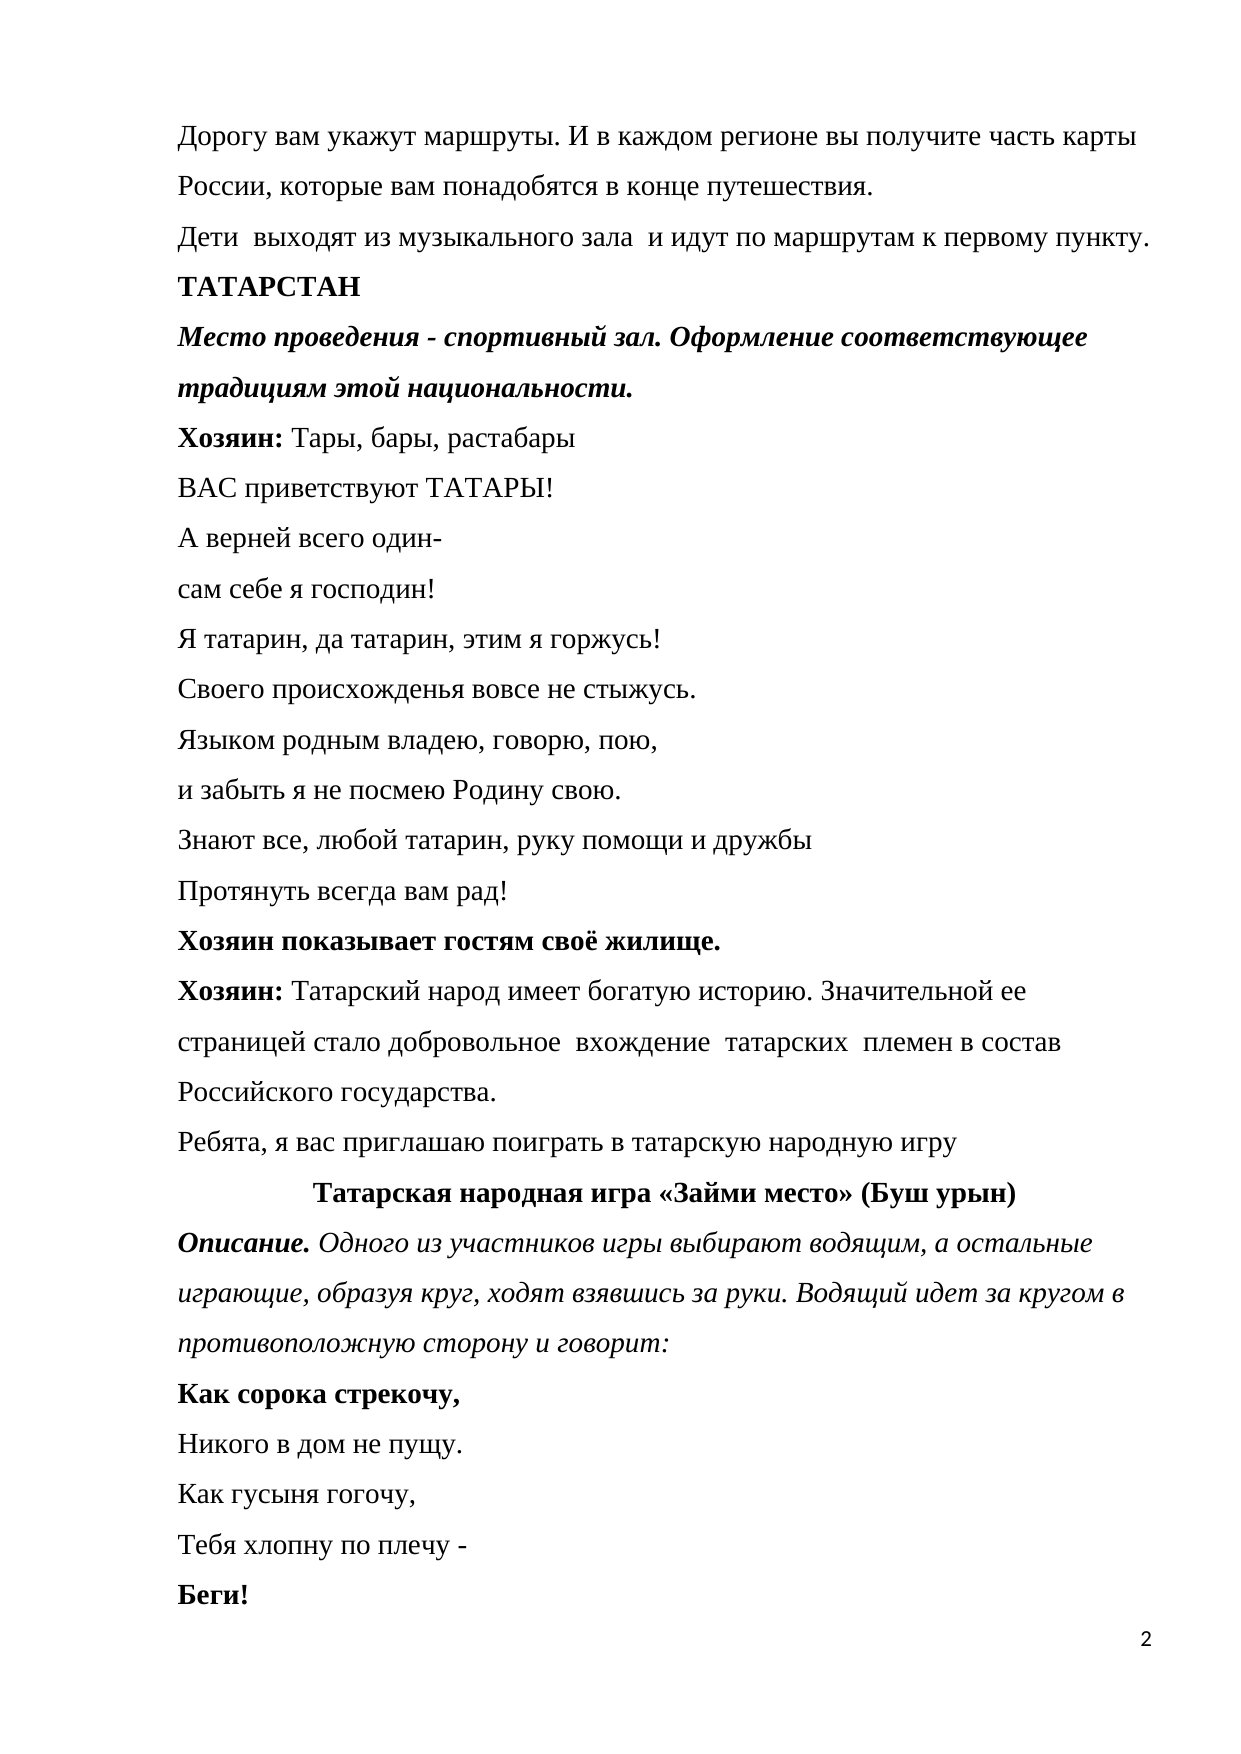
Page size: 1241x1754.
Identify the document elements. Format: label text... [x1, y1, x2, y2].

text Татарская народная игра «Займи место» (Буш урын) [177, 1175, 1152, 1208]
text Хозяин: Татарский народ имеет богатую историю. Значительной ее страницей стало добровольное вхождение татарских племен в состав Российского государства. [177, 973, 1152, 1108]
text ВАС приветствуют ТАТАРЫ! [177, 470, 1152, 504]
text Место проведения - спортивный зал. Оформление соответствующее [177, 319, 1152, 353]
text Ребята, я вас приглашаю поиграть в татарскую народную игру [177, 1124, 1152, 1158]
text Своего происхожденья вовсе не стыжусь. [177, 672, 1152, 705]
text А верней всего один- [177, 521, 1152, 554]
text Хозяин показывает гостям своё жилище. [177, 923, 1152, 957]
text ТАТАРСТАН [177, 269, 1152, 303]
text Протянуть всегда вам рад! [177, 873, 1152, 906]
text Как сорока стрекочу, [177, 1376, 1152, 1409]
text сам себе я господин! [177, 571, 1152, 604]
text Описание. Одного из участников игры выбирают водящим, а остальные играющие, образуя круг, ходят взявшись за руки. Водящий идет за кругом в противоположную сторону и говорит: [177, 1225, 1152, 1359]
text Как гусыня гогочу, [177, 1477, 1152, 1510]
text Дорогу вам укажут маршруты. И в каждом регионе вы получите часть карты России, которые вам понадобятся в конце путешествия. [177, 118, 1152, 202]
text Дети выходят из музыкального зала и идут по маршрутам к первому пункту. [177, 219, 1152, 252]
text Тебя хлопну по плечу - [177, 1527, 1152, 1560]
text Знают все, любой татарин, руку помощи и дружбы [177, 822, 1152, 856]
text Беги! [177, 1577, 1152, 1611]
text традициям этой национальности. [177, 370, 1152, 403]
text Языком родным владею, говорю, пою, [177, 722, 1152, 755]
text и забыть я не посмею Родину свою. [177, 772, 1152, 806]
text Хозяин: Тары, бары, растабары [177, 420, 1152, 453]
text Я татарин, да татарин, этим я горжусь! [177, 621, 1152, 655]
text Никого в дом не пущу. [177, 1426, 1152, 1460]
